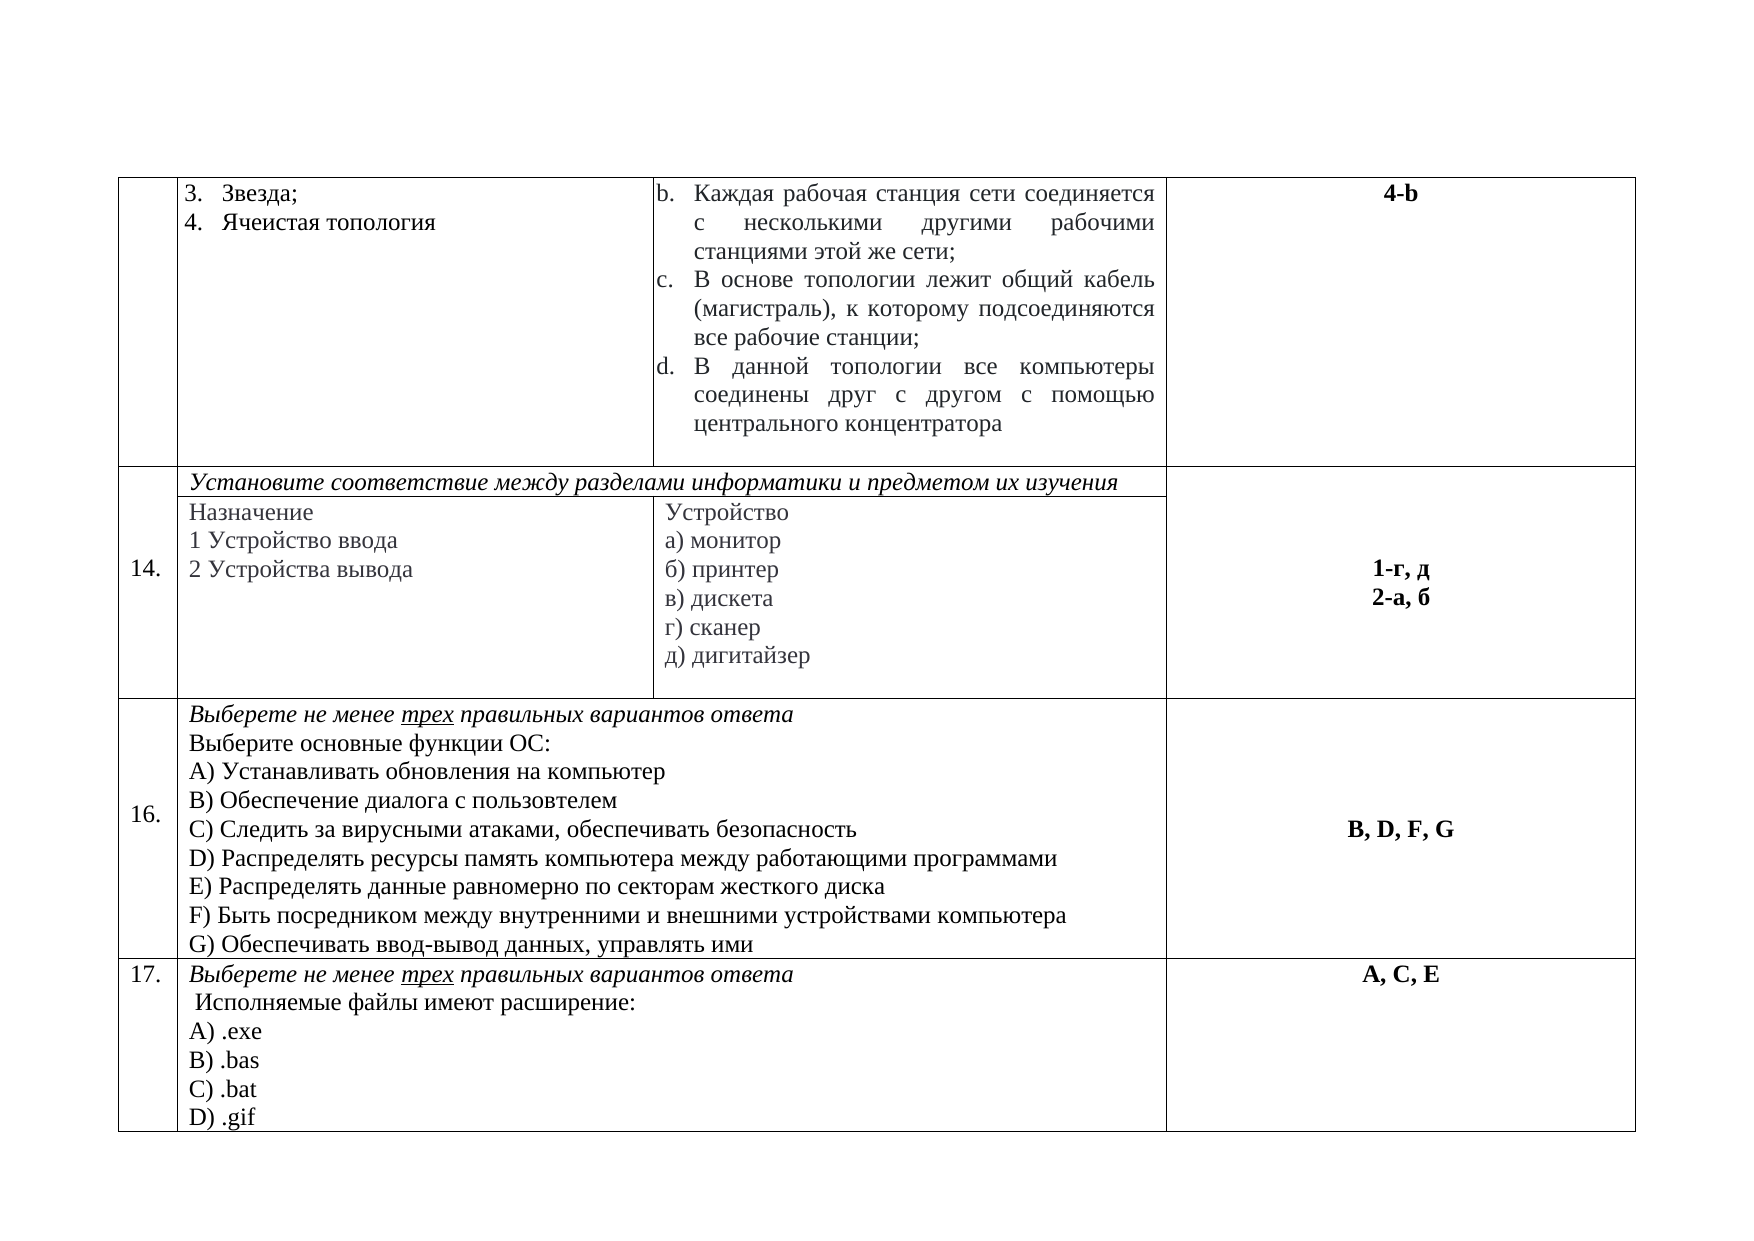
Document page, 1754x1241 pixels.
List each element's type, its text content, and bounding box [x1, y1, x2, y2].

table_cell 1-г, д 2-а, б [1167, 467, 1635, 698]
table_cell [178, 178, 653, 466]
table_cell Установите соответствие между разделами информатики и предметом их изучения [178, 467, 1166, 496]
table_cell A, C, E [1167, 959, 1635, 1131]
table_cell [119, 699, 177, 958]
table_cell [119, 959, 177, 1131]
table_cell Устройство а) монитор б) принтер в) дискета г) сканер д) дигитайзер [654, 497, 1166, 698]
table_cell Выберете не менее трех правильных вариантов ответа Выберите основные функции OC: A) Устанавливать обновления на компьютер B) Обеспечение диалога с пользовтелем C) Следить за вирусными атаками, обеспечивать безопасность D) Распределять ресурсы память компьютера между работающими программами E) Распределять данные равномерно по секторам жесткого диска F) Быть посредником между внутренними и внешними устройствами компьютера G) Обеспечивать ввод-вывод данных, управлять ими [178, 699, 1166, 958]
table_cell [654, 178, 1166, 466]
table_cell Назначение 1 Устройство ввода 2 Устройства вывода [178, 497, 653, 698]
table_cell B, D, F, G [1167, 699, 1635, 958]
table_cell [119, 467, 177, 698]
